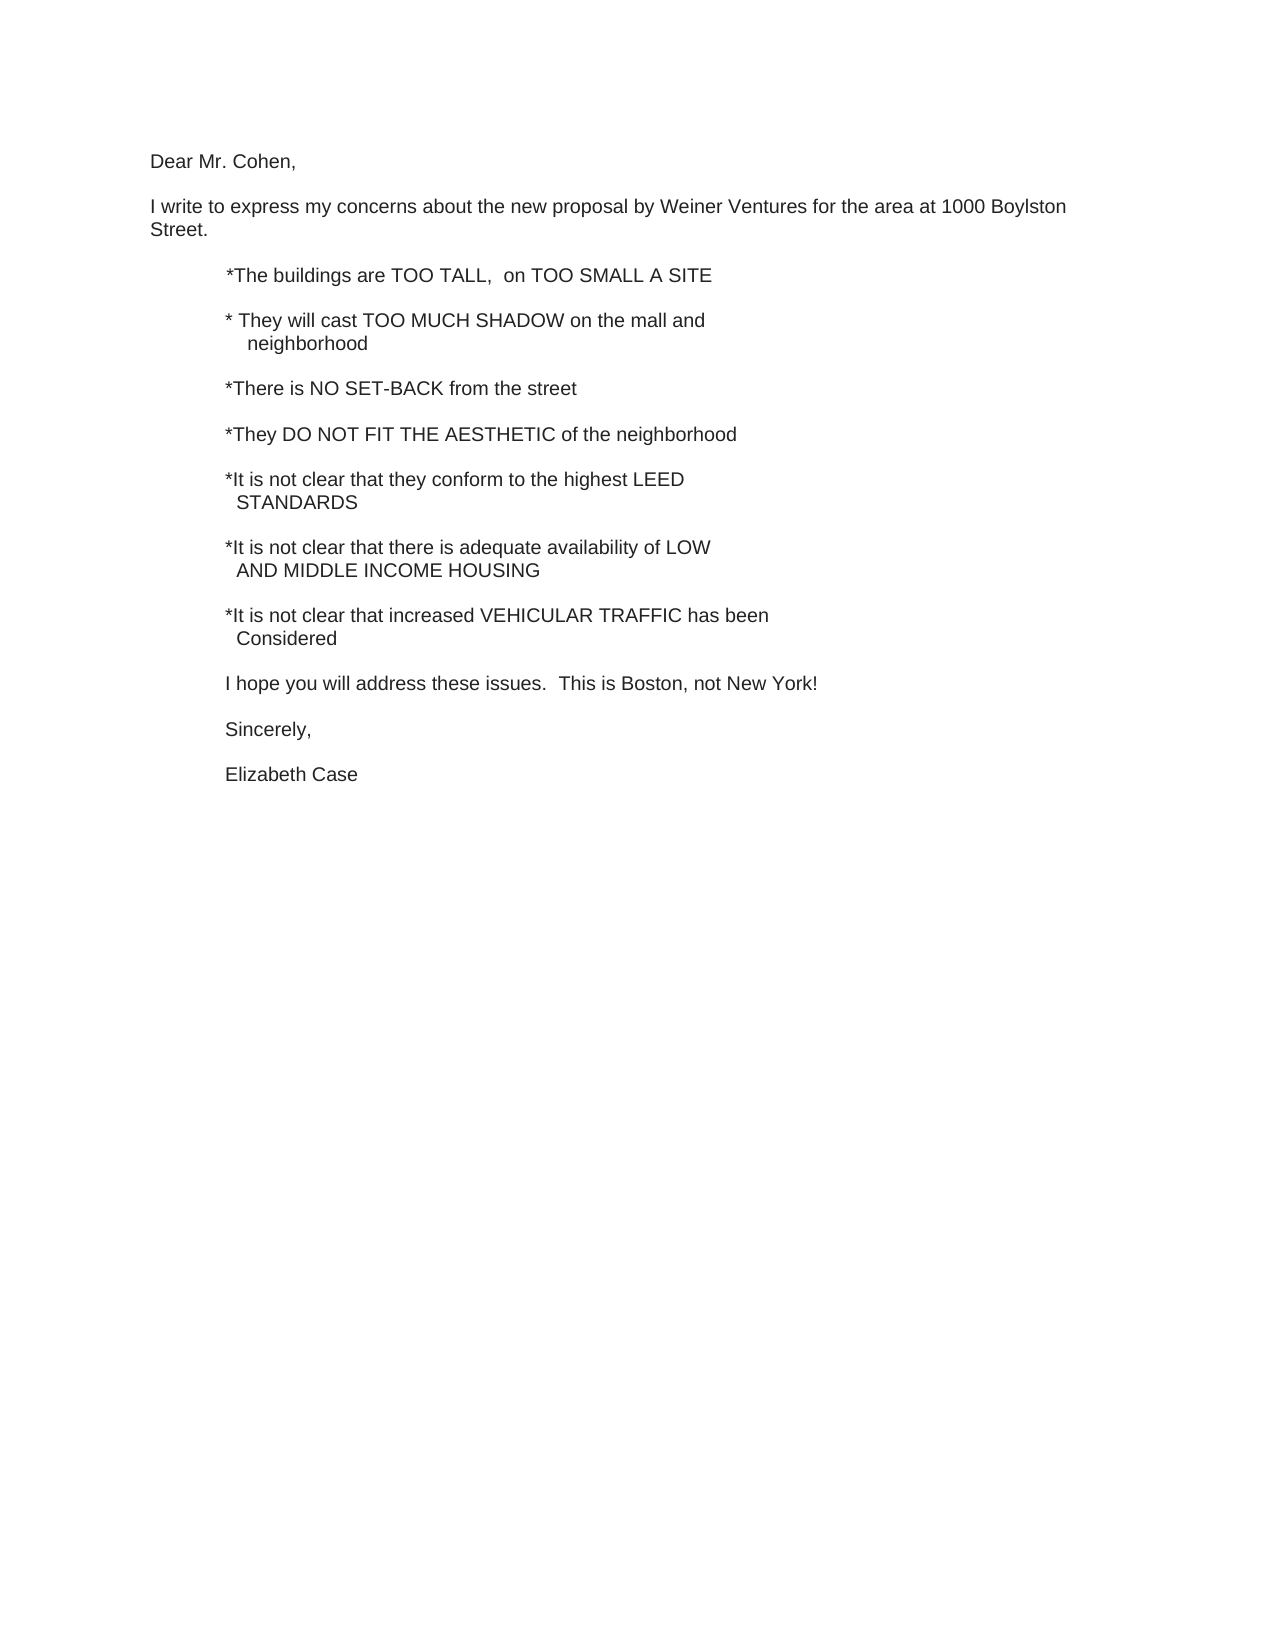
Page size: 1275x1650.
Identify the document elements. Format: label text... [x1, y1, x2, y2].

text *The buildings are TOO TALL, on TOO SMALL A SITE [187, 263, 1125, 286]
text I hope you will address these issues. This is Boston, not New York! [225, 672, 1125, 695]
text *They DO NOT FIT THE AESTHETIC of the neighborhood [225, 422, 1125, 445]
text *It is not clear that there is adequate availability of LOW [225, 536, 1125, 559]
text Dear Mr. Cohen, [150, 150, 1125, 173]
text Considered [225, 627, 1125, 649]
text STANDARDS [225, 491, 1125, 513]
text *It is not clear that increased VEHICULAR TRAFFIC has been [225, 604, 1125, 627]
text * They will cast TOO MUCH SHADOW on the mall and [225, 309, 1125, 332]
text I write to express my concerns about the new proposal by Weiner Ventures for the area at 1000 Boylston Street. [150, 195, 1125, 241]
text neighborhood [225, 332, 1125, 354]
text *There is NO SET-BACK from the street [225, 377, 1125, 400]
text *It is not clear that they conform to the highest LEED [225, 468, 1125, 491]
text Sincerely, [225, 718, 1125, 740]
text Elizabeth Case [225, 763, 1125, 786]
text AND MIDDLE INCOME HOUSING [225, 559, 1125, 581]
